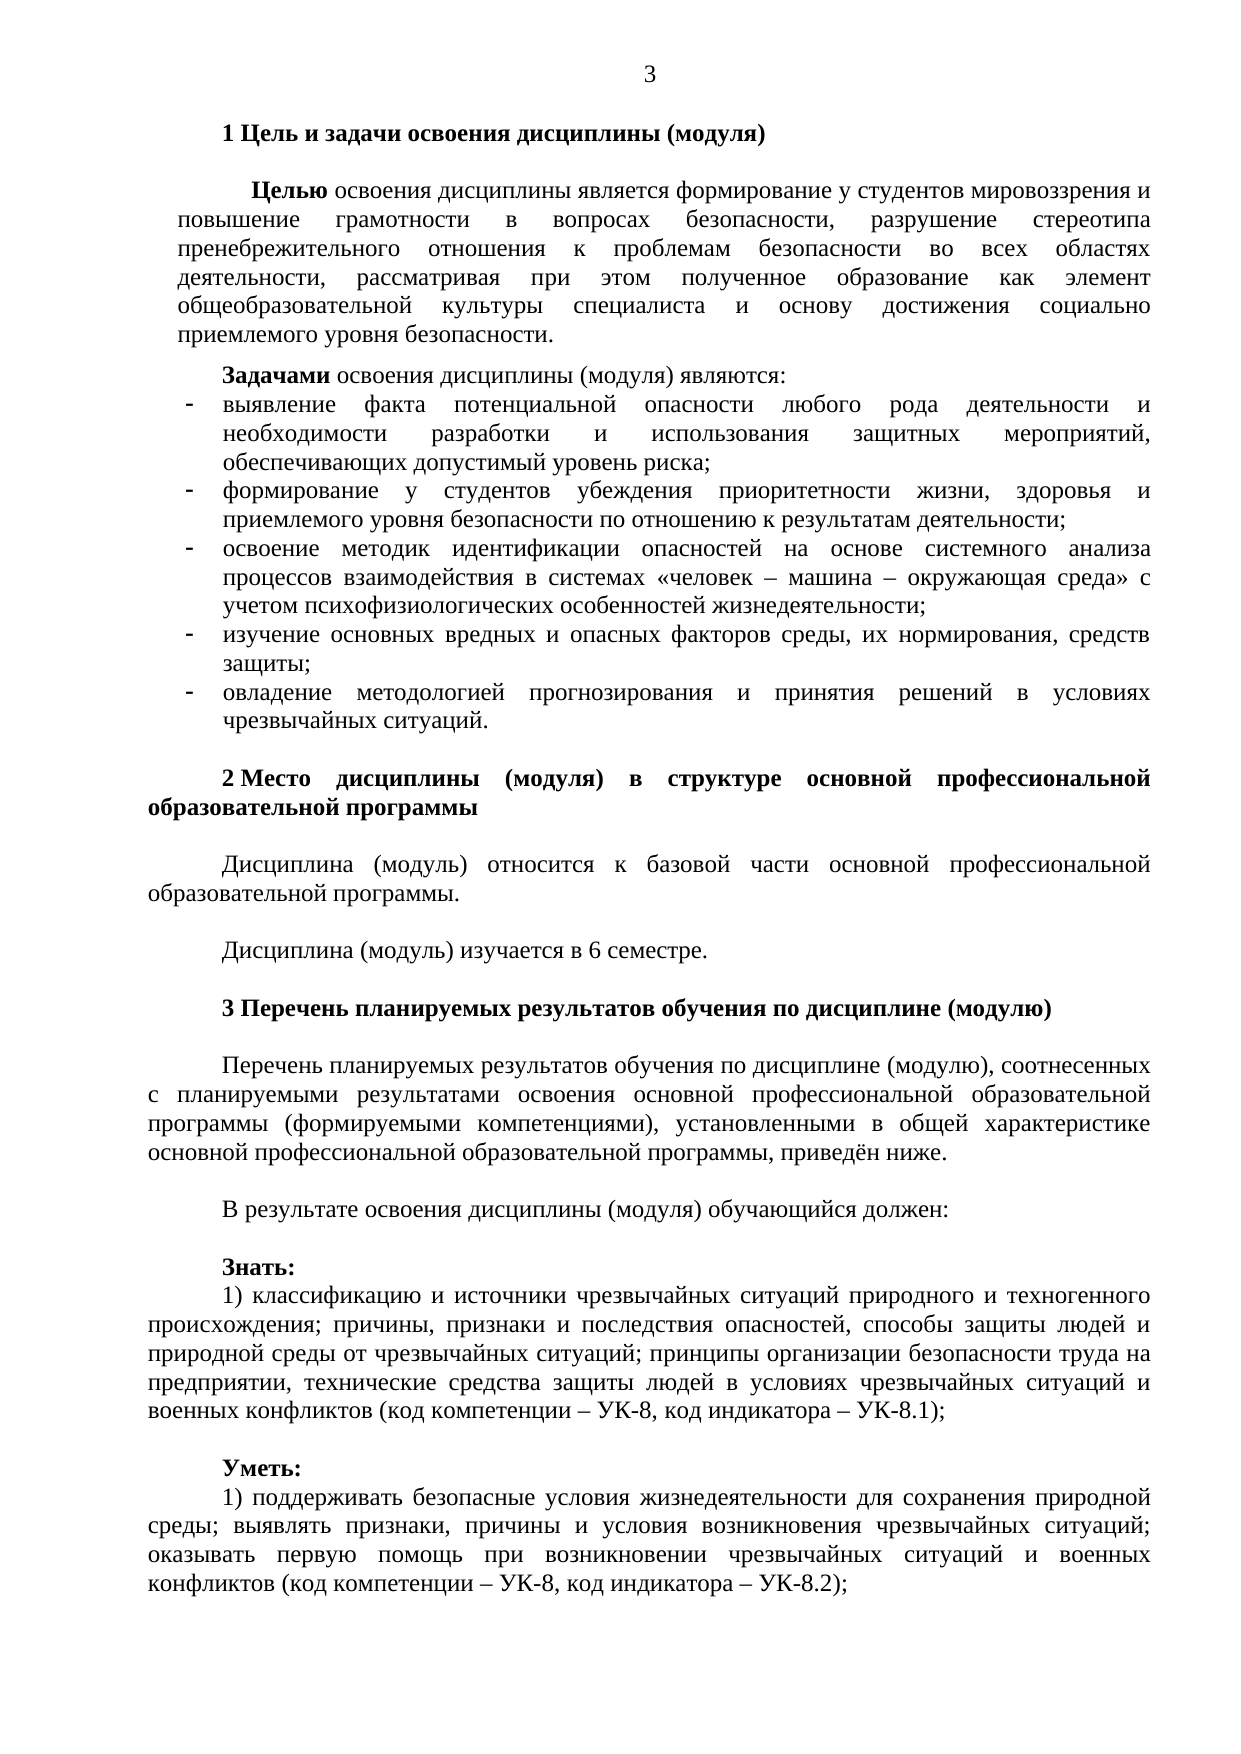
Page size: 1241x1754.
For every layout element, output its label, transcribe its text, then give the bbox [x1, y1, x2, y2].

text Задачами освоения дисциплины (модуля) являются: [148, 361, 1152, 389]
text 1) классификацию и источники чрезвычайных ситуаций природного и техногенного происхождения; причины, признаки и последствия опасностей, способы защиты людей и природной среды от чрезвычайных ситуаций; принципы организации безопасности труда на предприятии, технические средства защиты людей в условиях чрезвычайных ситуаций и военных конфликтов (код компетенции – УК-8, код индикатора – УК-8.1); [148, 1281, 1152, 1424]
text В результате освоения дисциплины (модуля) обучающийся должен: [148, 1194, 1152, 1223]
text 3 Перечень планируемых результатов обучения по дисциплине (модулю) [148, 993, 1152, 1022]
text 2 Место дисциплины (модуля) в структуре основной профессиональной образовательной программы [148, 763, 1152, 821]
list овладение методологией прогнозирования и принятия решений в условиях чрезвычайных ситуаций. [185, 677, 1152, 734]
list изучение основных вредных и опасных факторов среды, их нормирования, средств защиты; [185, 619, 1152, 677]
list 1) поддерживать безопасные условия жизнедеятельности для сохранения природной среды; выявлять признаки, причины и условия возникновения чрезвычайных ситуаций; оказывать первую помощь при возникновении чрезвычайных ситуаций и военных конфликтов (код компетенции – УК-8, код индикатора – УК-8.2); [148, 1482, 1152, 1597]
text Целью освоения дисциплины является формирование у студентов мировоззрения и повышение грамотности в вопросах безопасности, разрушение стереотипа пренебрежительного отношения к проблемам безопасности во всех областях деятельности, рассматривая при этом полученное образование как элемент общеобразовательной культуры специалиста и основу достижения социально приемлемого уровня безопасности. [177, 176, 1152, 348]
list освоение методик идентификации опасностей на основе системного анализа процессов взаимодействия в системах «человек – машина – окружающая среда» с учетом психофизиологических особенностей жизнедеятельности; [185, 533, 1152, 619]
list выявление факта потенциальной опасности любого рода деятельности и необходимости разработки и использования защитных мероприятий, обеспечивающих допустимый уровень риска; [185, 389, 1152, 476]
text 1 Цель и задачи освоения дисциплины (модуля) [148, 118, 1152, 147]
text Дисциплина (модуль) относится к базовой части основной профессиональной образовательной программы. [148, 849, 1152, 907]
text Уметь: [148, 1453, 1152, 1482]
list формирование у студентов убеждения приоритетности жизни, здоровья и приемлемого уровня безопасности по отношению к результатам деятельности; [185, 476, 1152, 533]
text Знать: [148, 1252, 1152, 1281]
text Перечень планируемых результатов обучения по дисциплине (модулю), соотнесенных с планируемыми результатами освоения основной профессиональной образовательной программы (формируемыми компетенциями), установленными в общей характеристике основной профессиональной образовательной программы, приведён ниже. [148, 1051, 1152, 1166]
text Дисциплина (модуль) изучается в 6 семестре. [148, 936, 1152, 964]
